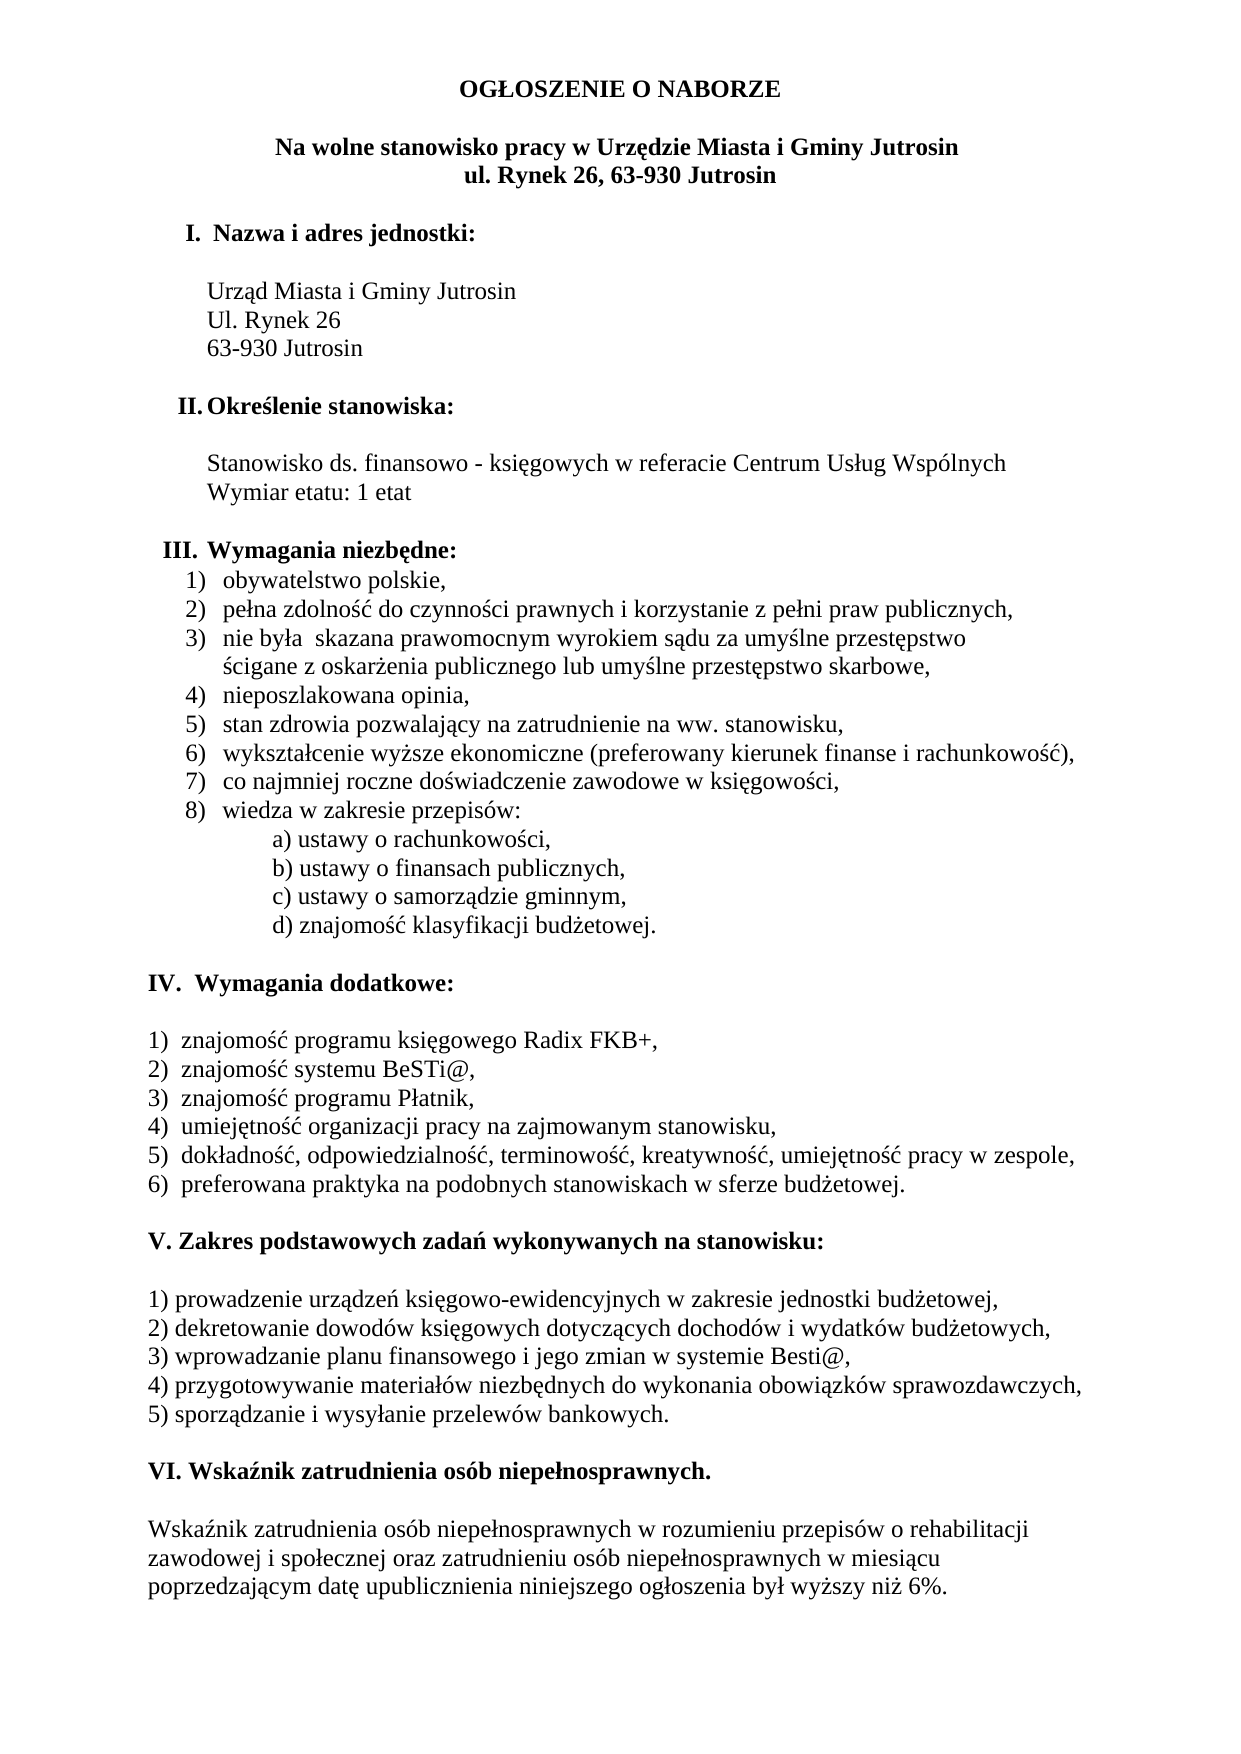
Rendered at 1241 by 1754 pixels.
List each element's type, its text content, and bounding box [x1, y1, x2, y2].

text Na wolne stanowisko pracy w Urzędzie Miasta i Gminy Jutrosin ul. Rynek 26, 63-930 Jutrosin [148, 132, 1093, 189]
list Określenie stanowiska: [177, 391, 1093, 420]
text VI. Wskaźnik zatrudnienia osób niepełnosprawnych. [148, 1456, 1093, 1485]
list Ul. Rynek 26 [207, 305, 1093, 333]
text 5) sporządzanie i wysyłanie przelewów bankowych. [148, 1399, 1093, 1428]
list pełna zdolność do czynności prawnych i korzystanie z pełni praw publicznych, [185, 594, 1093, 623]
list nieposzlakowana opinia, [185, 680, 1093, 709]
list wiedza w zakresie przepisów: a) ustawy o rachunkowości, b) ustawy o finansach publicznych, c) ustawy o samorządzie gminnym, d) znajomość klasyfikacji budżetowej. [185, 795, 1093, 939]
list wykształcenie wyższe ekonomiczne (preferowany kierunek finanse i rachunkowość), [185, 738, 1093, 766]
list Stanowisko ds. finansowo - księgowych w referacie Centrum Usług Wspólnych Wymiar etatu: 1 etat [207, 448, 1093, 506]
list co najmniej roczne doświadczenie zawodowe w księgowości, [185, 766, 1093, 795]
list obywatelstwo polskie, [185, 565, 1093, 594]
list stan zdrowia pozwalający na zatrudnienie na ww. stanowisku, [185, 709, 1093, 738]
text 4) umiejętność organizacji pracy na zajmowanym stanowisku, 5) dokładność, odpowiedzialność, terminowość, kreatywność, umiejętność pracy w zespole, 6) preferowana praktyka na podobnych stanowiskach w sferze budżetowej. [148, 1111, 1093, 1198]
list Nazwa i adres jednostki: [185, 218, 1093, 247]
list nie była skazana prawomocnym wyrokiem sądu za umyślne przestępstwo ścigane z oskarżenia publicznego lub umyślne przestępstwo skarbowe, [185, 623, 1093, 680]
text IV. Wymagania dodatkowe: 1) znajomość programu księgowego Radix FKB+, 2) znajomość systemu BeSTi@, [148, 968, 1093, 1083]
text V. Zakres podstawowych zadań wykonywanych na stanowisku: 1) prowadzenie urządzeń księgowo-ewidencyjnych w zakresie jednostki budżetowej, 2) dekretowanie dowodów księgowych dotyczących dochodów i wydatków budżetowych, 3) wprowadzanie planu finansowego i jego zmian w systemie Besti@, 4) przygotowywanie materiałów niezbędnych do wykonania obowiązków sprawozdawczych, [148, 1226, 1093, 1399]
text Wskaźnik zatrudnienia osób niepełnosprawnych w rozumieniu przepisów o rehabilitacji zawodowej i społecznej oraz zatrudnieniu osób niepełnosprawnych w miesiącu poprzedzającym datę upublicznienia niniejszego ogłoszenia był wyższy niż 6%. [148, 1485, 1093, 1600]
list Urząd Miasta i Gminy Jutrosin [207, 276, 1093, 305]
list 63-930 Jutrosin [207, 333, 1093, 362]
text 3) znajomość programu Płatnik, [148, 1083, 1093, 1111]
text OGŁOSZENIE O NABORZE [148, 74, 1093, 103]
list Wymagania niezbędne: [162, 535, 1093, 565]
